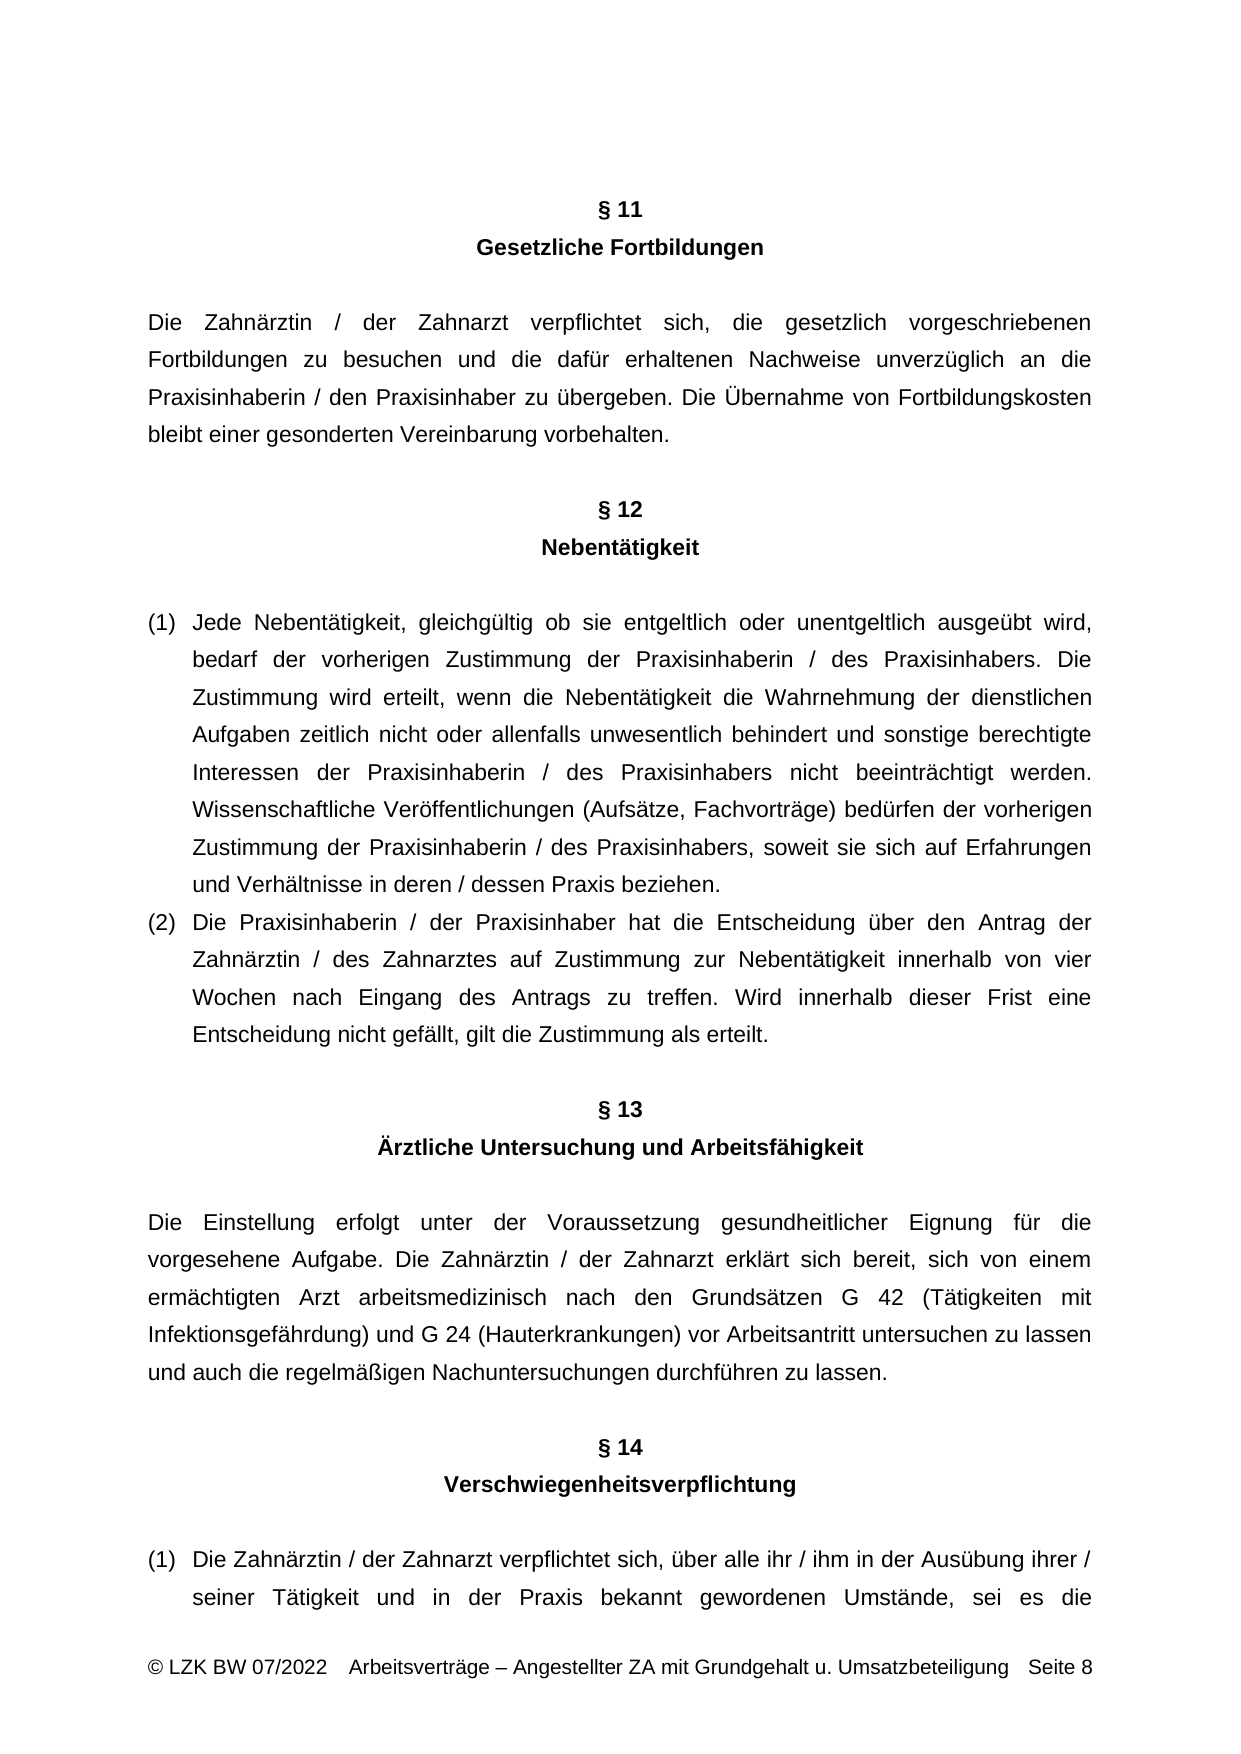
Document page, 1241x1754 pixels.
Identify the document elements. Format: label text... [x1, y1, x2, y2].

text § 11 [148, 185, 1092, 223]
text (2) Die Praxisinhaberin / der Praxisinhaber hat die Entscheidung über den Antrag der Zahnärztin / des Zahnarztes auf Zustimmung zur Nebentätigkeit innerhalb von vier Wochen nach Eingang des Antrags zu treffen. Wird innerhalb dieser Frist eine Entscheidung nicht gefällt, gilt die Zustimmung als erteilt. [148, 898, 1092, 1048]
text § 12 [148, 485, 1092, 523]
text Gesetzliche Fortbildungen [148, 223, 1092, 260]
text Ärztliche Untersuchung und Arbeitsfähigkeit [148, 1123, 1092, 1160]
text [148, 1535, 1092, 1610]
text (1) Jede Nebentätigkeit, gleichgültig ob sie entgeltlich oder unentgeltlich ausgeübt wird, bedarf der vorherigen Zustimmung der Praxisinhaberin / des Praxisinhabers. Die Zustimmung wird erteilt, wenn die Nebentätigkeit die Wahrnehmung der dienstlichen Aufgaben zeitlich nicht oder allenfalls unwesentlich behindert und sonstige berechtigte Interessen der Praxisinhaberin / des Praxisinhabers nicht beeinträchtigt werden. Wissenschaftliche Veröffentlichungen (Aufsätze, Fachvorträge) bedürfen der vorherigen Zustimmung der Praxisinhaberin / des Praxisinhabers, soweit sie sich auf Erfahrungen und Verhältnisse in deren / dessen Praxis beziehen. [148, 598, 1092, 898]
text Die Zahnärztin / der Zahnarzt verpflichtet sich, die gesetzlich vorgeschriebenen Fortbildungen zu besuchen und die dafür erhaltenen Nachweise unverzüglich an die Praxisinhaberin / den Praxisinhaber zu übergeben. Die Übernahme von Fortbildungskosten bleibt einer gesonderten Vereinbarung vorbehalten. [148, 298, 1092, 448]
text § 13 [148, 1085, 1092, 1123]
text § 14 [148, 1423, 1092, 1460]
text Verschwiegenheitsverpflichtung [148, 1460, 1092, 1498]
text Die Einstellung erfolgt unter der Voraussetzung gesundheitlicher Eignung für die vorgesehene Aufgabe. Die Zahnärztin / der Zahnarzt erklärt sich bereit, sich von einem ermächtigten Arzt arbeitsmedizinisch nach den Grundsätzen G 42 (Tätigkeiten mit Infektionsgefährdung) und G 24 (Hauterkrankungen) vor Arbeitsantritt untersuchen zu lassen und auch die regelmäßigen Nachuntersuchungen durchführen zu lassen. [148, 1198, 1092, 1385]
text Nebentätigkeit [148, 523, 1092, 560]
